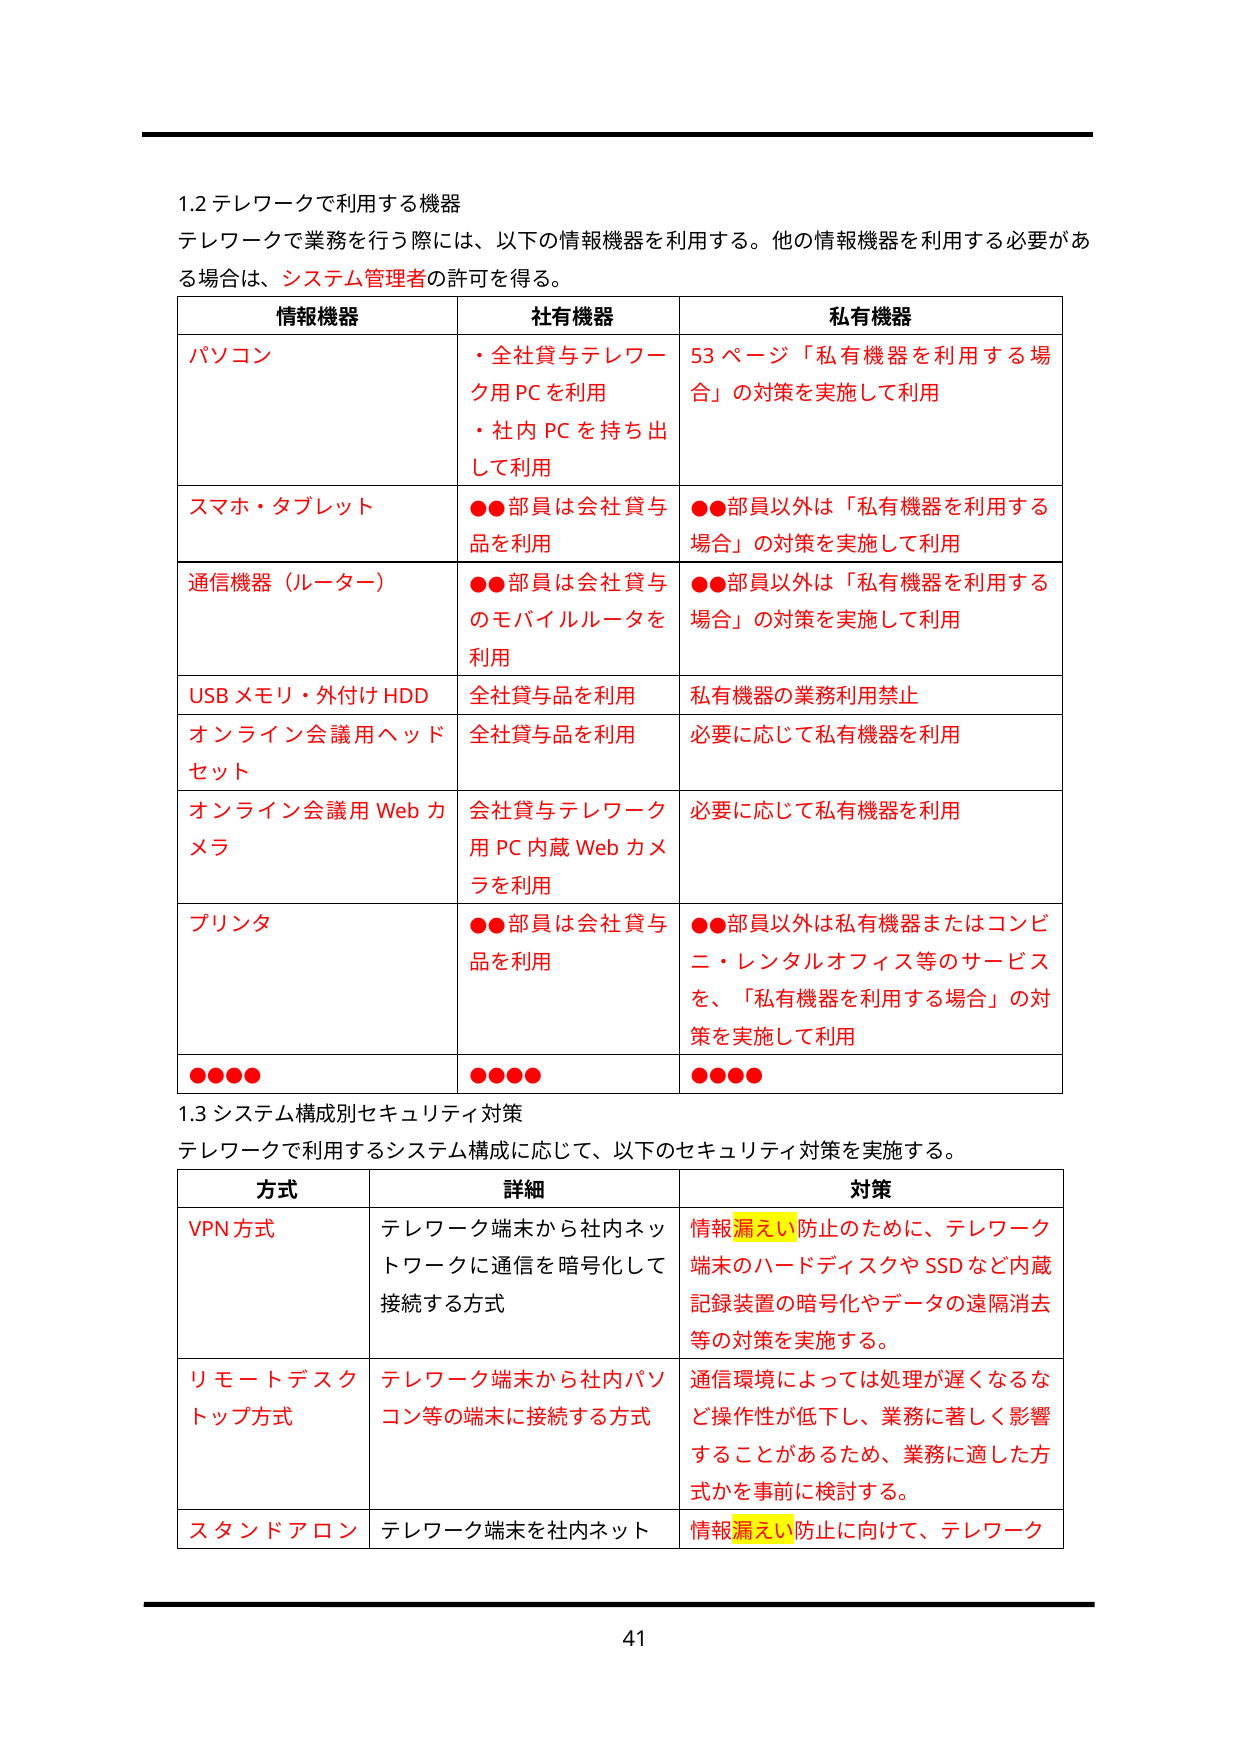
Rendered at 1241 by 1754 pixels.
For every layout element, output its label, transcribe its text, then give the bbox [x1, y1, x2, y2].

text 1.3 システム構成別セキュリティ対策 [177, 1094, 1092, 1131]
text テレワークで業務を行う際には、以下の情報機器を利用する。他の情報機器を利用する必要がある場合は、システム管理者の許可を得る。 [177, 221, 1092, 296]
table_cell ●●部員以外は「私有機器を利用する場合」の対策を実施して利用 [680, 486, 1062, 561]
table_cell 全社貸与品を利用 [458, 715, 679, 789]
table_cell パソコン [178, 335, 457, 485]
table_cell オンライン会議用Webカメラ [178, 791, 457, 903]
table_cell 会社貸与テレワーク用PC内蔵Webカメラを利用 [458, 791, 679, 903]
table_cell ●●部員以外は私有機器またはコンビニ・レンタルオフィス等のサービスを、「私有機器を利用する場合」の対策を実施して利用 [680, 904, 1062, 1054]
table_cell リモートデスクトップ方式 [178, 1359, 369, 1509]
table_cell VPN方式 [178, 1208, 369, 1358]
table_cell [680, 1510, 1063, 1548]
table_cell 53ページ「私有機器を利用する場合」の対策を実施して利用 [680, 335, 1062, 485]
table_header 社有機器 [458, 297, 679, 334]
table_cell 全社貸与品を利用 [458, 676, 679, 713]
table_cell プリンタ [178, 904, 457, 1054]
table_cell ●●●● [458, 1055, 679, 1093]
table_cell 通信機器（ルーター） [178, 563, 457, 675]
table_cell USBメモリ・外付けHDD [178, 676, 457, 713]
table_cell ●●部員は会社貸与品を利用 [458, 486, 679, 561]
table_cell ●●部員以外は「私有機器を利用する場合」の対策を実施して利用 [680, 563, 1062, 675]
table_cell スマホ・タブレット [178, 486, 457, 561]
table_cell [370, 1510, 679, 1548]
table_cell オンライン会議用ヘッドセット [178, 715, 457, 789]
table_cell ●●●● [680, 1055, 1062, 1093]
table_cell 通信環境によっては処理が遅くなるなど操作性が低下し、業務に著しく影響することがあるため、業務に適した方式かを事前に検討する。 [680, 1359, 1063, 1509]
table_header 私有機器 [680, 297, 1062, 334]
table_cell ●●●● [178, 1055, 457, 1093]
table_header 対策 [680, 1170, 1063, 1207]
table_cell 必要に応じて私有機器を利用 [680, 791, 1062, 903]
table_header 詳細 [370, 1170, 679, 1207]
table_cell テレワーク端末から社内パソコン等の端末に接続する方式 [370, 1359, 679, 1509]
table_cell テレワーク端末から社内ネットワークに通信を暗号化して接続する方式 [370, 1208, 679, 1358]
table_cell スタンドアロン（持ち帰り）方式 [178, 1510, 369, 1548]
table_cell 必要に応じて私有機器を利用 [680, 715, 1062, 789]
table_cell 情報漏えい防止のために、テレワーク端末のハードディスクやSSDなど内蔵記録装置の暗号化やデータの遠隔消去等の対策を実施する。 [680, 1208, 1063, 1358]
table_cell ●●部員は会社貸与品を利用 [458, 904, 679, 1054]
table_header 情報機器 [178, 297, 457, 334]
table_header 方式 [178, 1170, 369, 1207]
text テレワークで利用するシステム構成に応じて、以下のセキュリティ対策を実施する。 [177, 1131, 1092, 1169]
table_cell 私有機器の業務利用禁止 [680, 676, 1062, 713]
table_cell ●●部員は会社貸与のモバイルルータを利用 [458, 563, 679, 675]
text 1.2テレワークで利用する機器 [177, 183, 1092, 221]
table_cell ・全社貸与テレワーク用PCを利用 ・社内PCを持ち出して利用 [458, 335, 679, 485]
